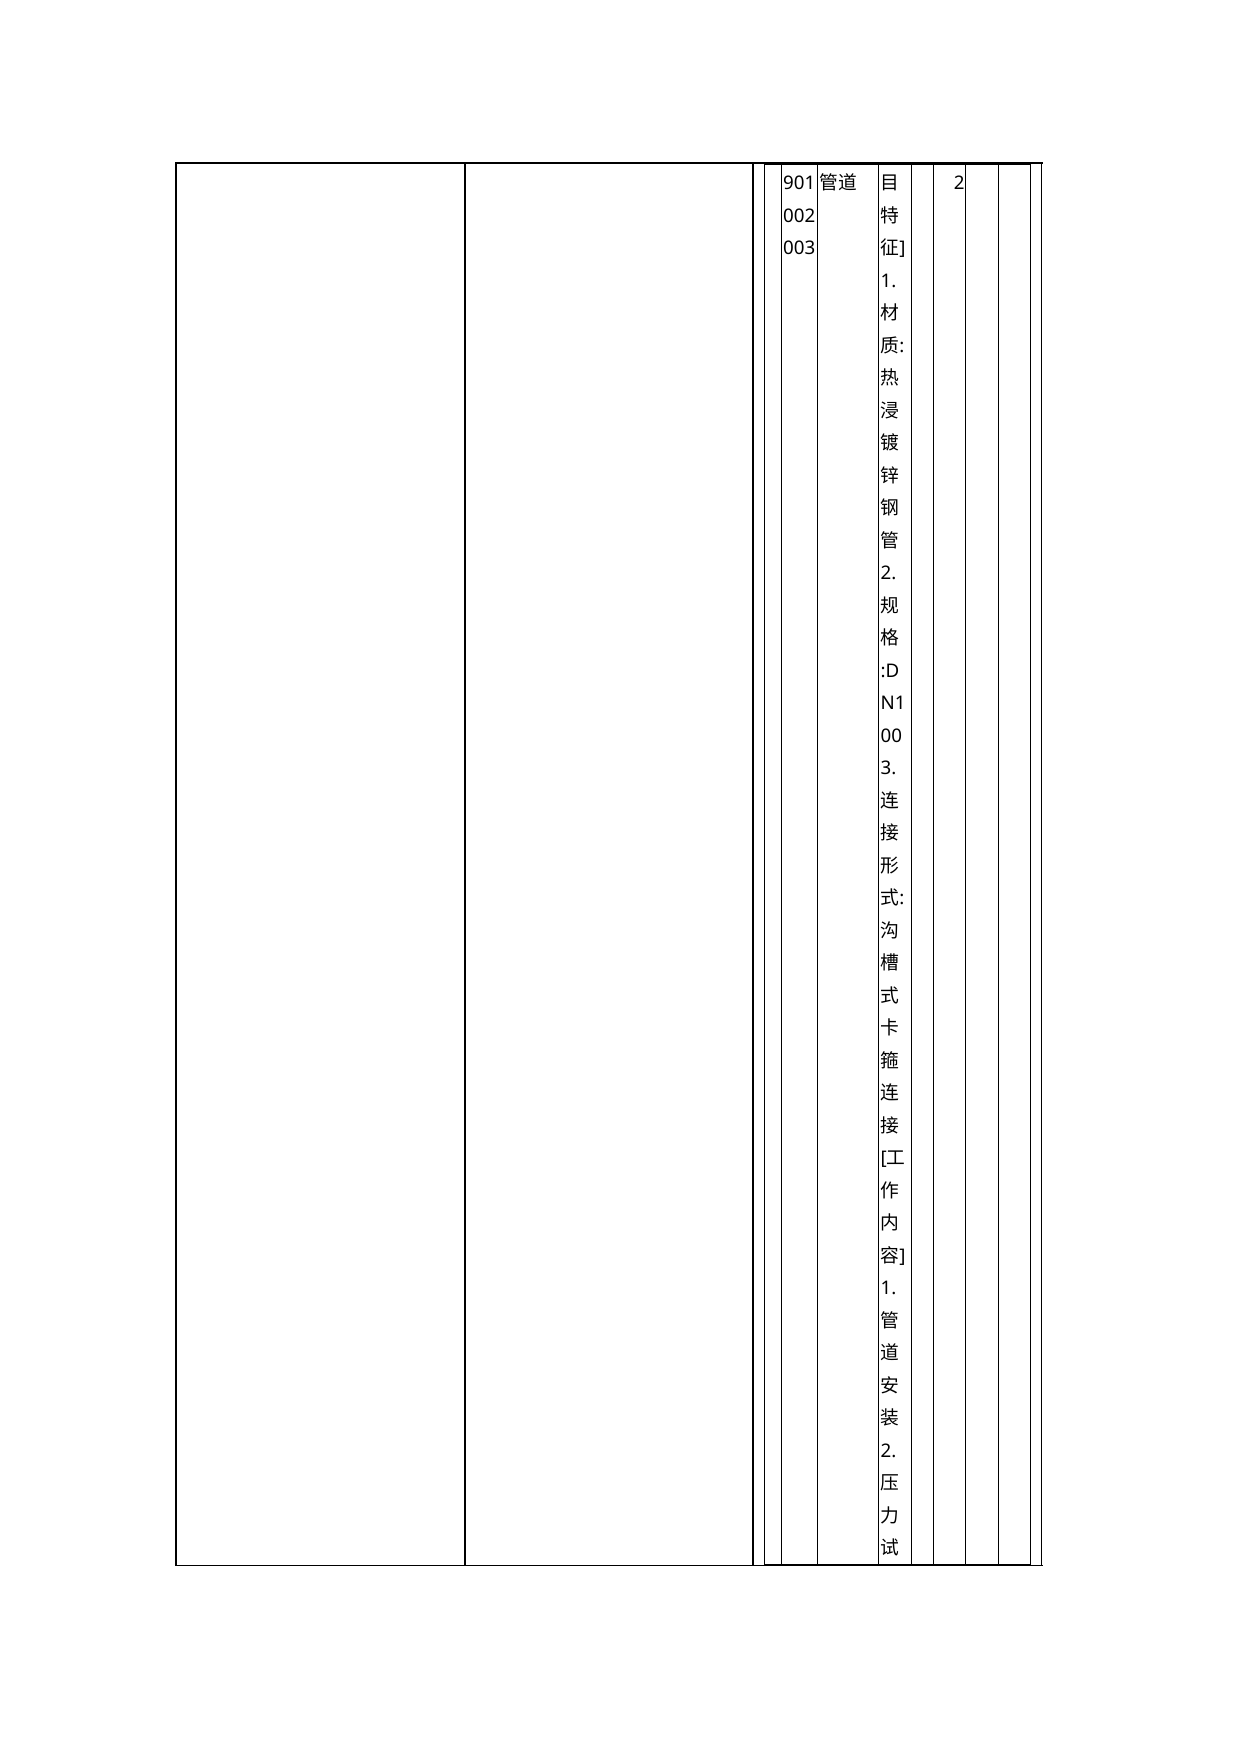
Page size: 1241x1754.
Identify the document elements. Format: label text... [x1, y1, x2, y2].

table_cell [879, 165, 911, 1564]
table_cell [782, 165, 817, 1564]
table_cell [999, 165, 1030, 1564]
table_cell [966, 165, 998, 1564]
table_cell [765, 165, 781, 1564]
table_cell [466, 164, 752, 1565]
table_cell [934, 165, 965, 1564]
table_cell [754, 164, 764, 1565]
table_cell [1031, 164, 1041, 1565]
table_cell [912, 165, 933, 1564]
table_cell 1 [177, 164, 464, 1565]
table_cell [818, 165, 878, 1564]
